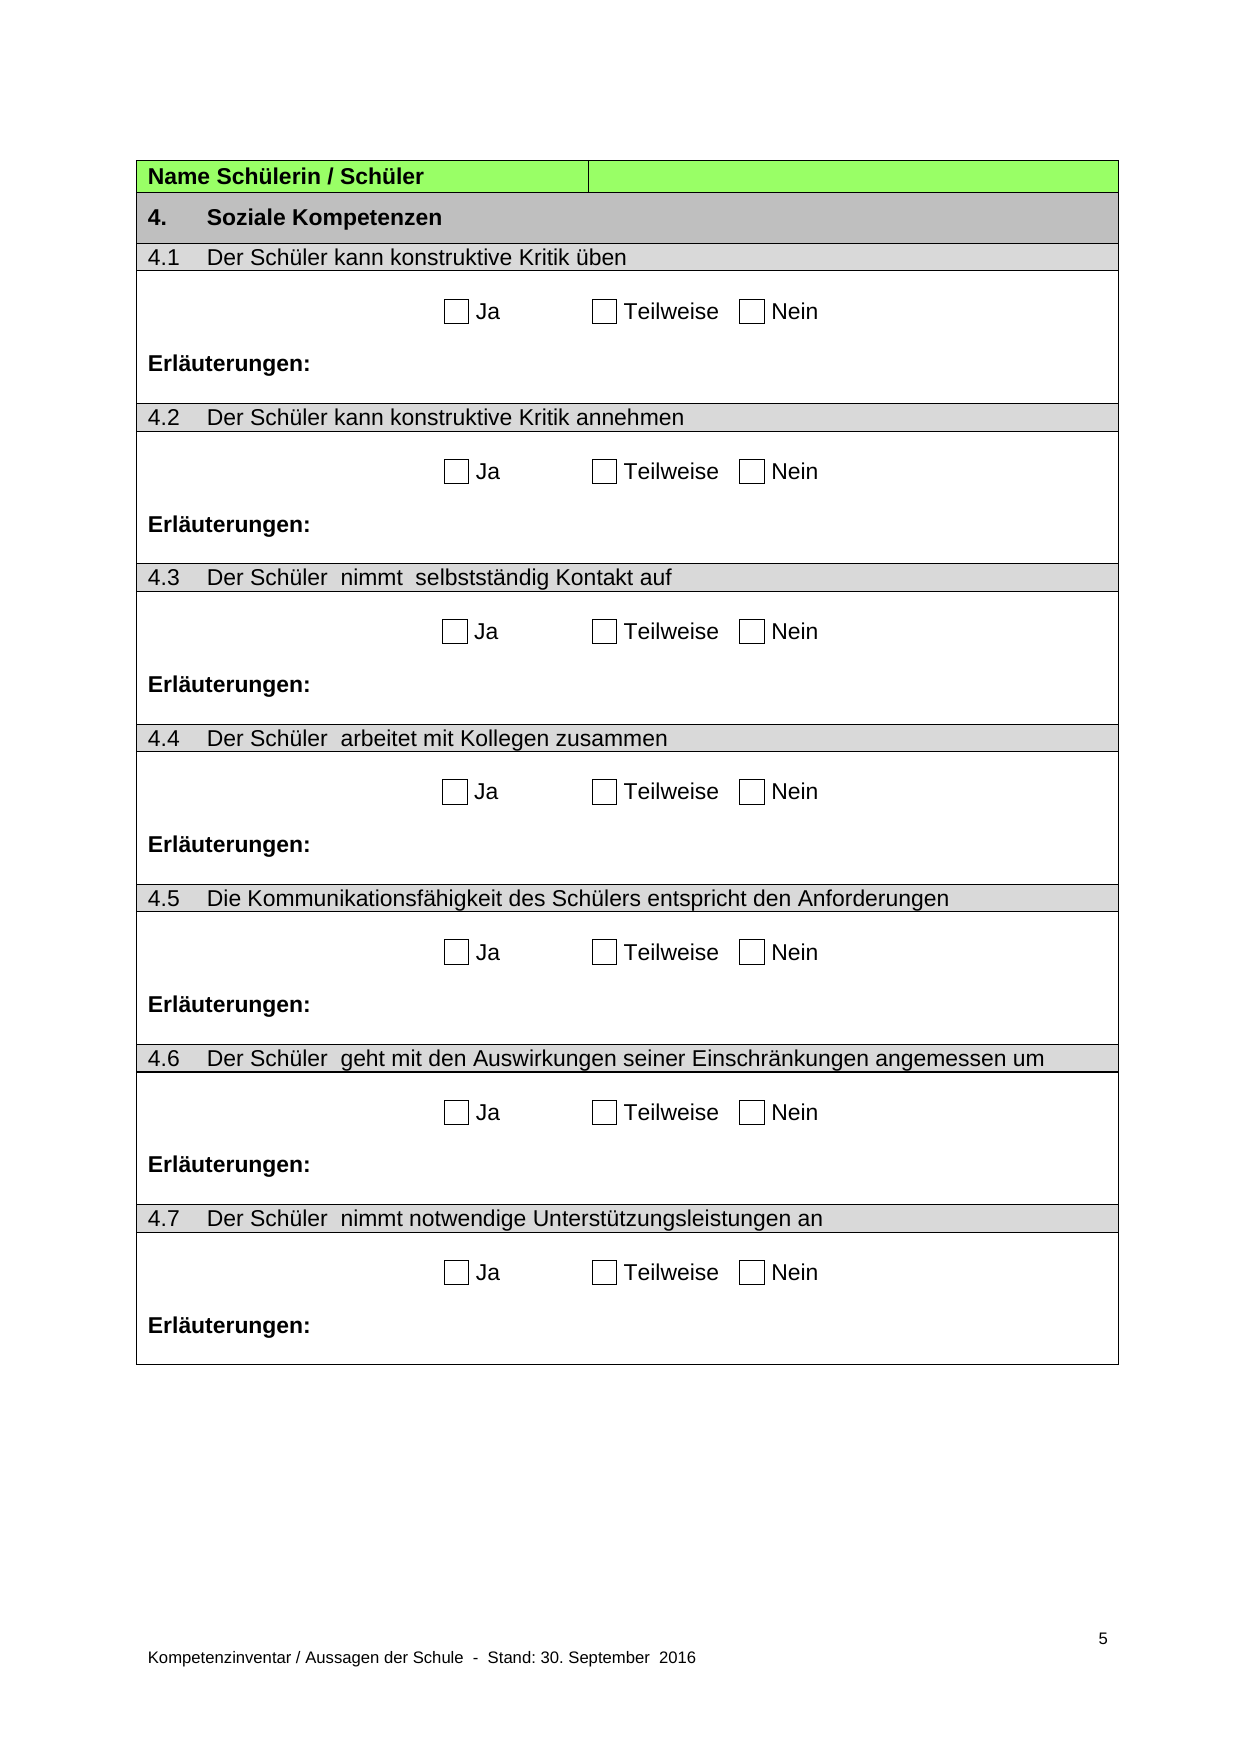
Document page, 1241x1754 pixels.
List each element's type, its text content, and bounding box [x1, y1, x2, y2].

table_cell 4.7 Der Schüler nimmt notwendige Unterstützungsleistungen an [137, 1205, 1118, 1232]
table_header [589, 161, 1118, 192]
table_cell Ja Teilweise Nein Erläuterungen: [137, 912, 1118, 1044]
table_cell Ja Teilweise Nein Erläuterungen: [137, 1233, 1118, 1364]
table_header Name Schülerin / Schüler [137, 161, 588, 192]
table_cell 4.4 Der Schüler arbeitet mit Kollegen zusammen [137, 725, 1118, 751]
table_cell 4.1 Der Schüler kann konstruktive Kritik üben [137, 244, 1118, 270]
table_cell 4.2 Der Schüler kann konstruktive Kritik annehmen [137, 404, 1118, 431]
table_cell 4.3 Der Schüler nimmt selbstständig Kontakt auf [137, 564, 1118, 591]
table_cell 4.6 Der Schüler geht mit den Auswirkungen seiner Einschränkungen angemessen um [137, 1045, 1118, 1071]
table_cell Ja Teilweise Nein Erläuterungen: [137, 271, 1118, 403]
table_cell Ja Teilweise Nein Erläuterungen: [137, 752, 1118, 884]
table_cell Ja Teilweise Nein Erläuterungen: [137, 592, 1118, 723]
table_cell 4.5 Die Kommunikationsfähigkeit des Schülers entspricht den Anforderungen [137, 885, 1118, 911]
table_cell Ja Teilweise Nein Erläuterungen: [137, 1073, 1118, 1204]
table_cell Soziale Kompetenzen [137, 193, 1118, 243]
table_cell Ja Teilweise Nein Erläuterungen: [137, 432, 1118, 563]
